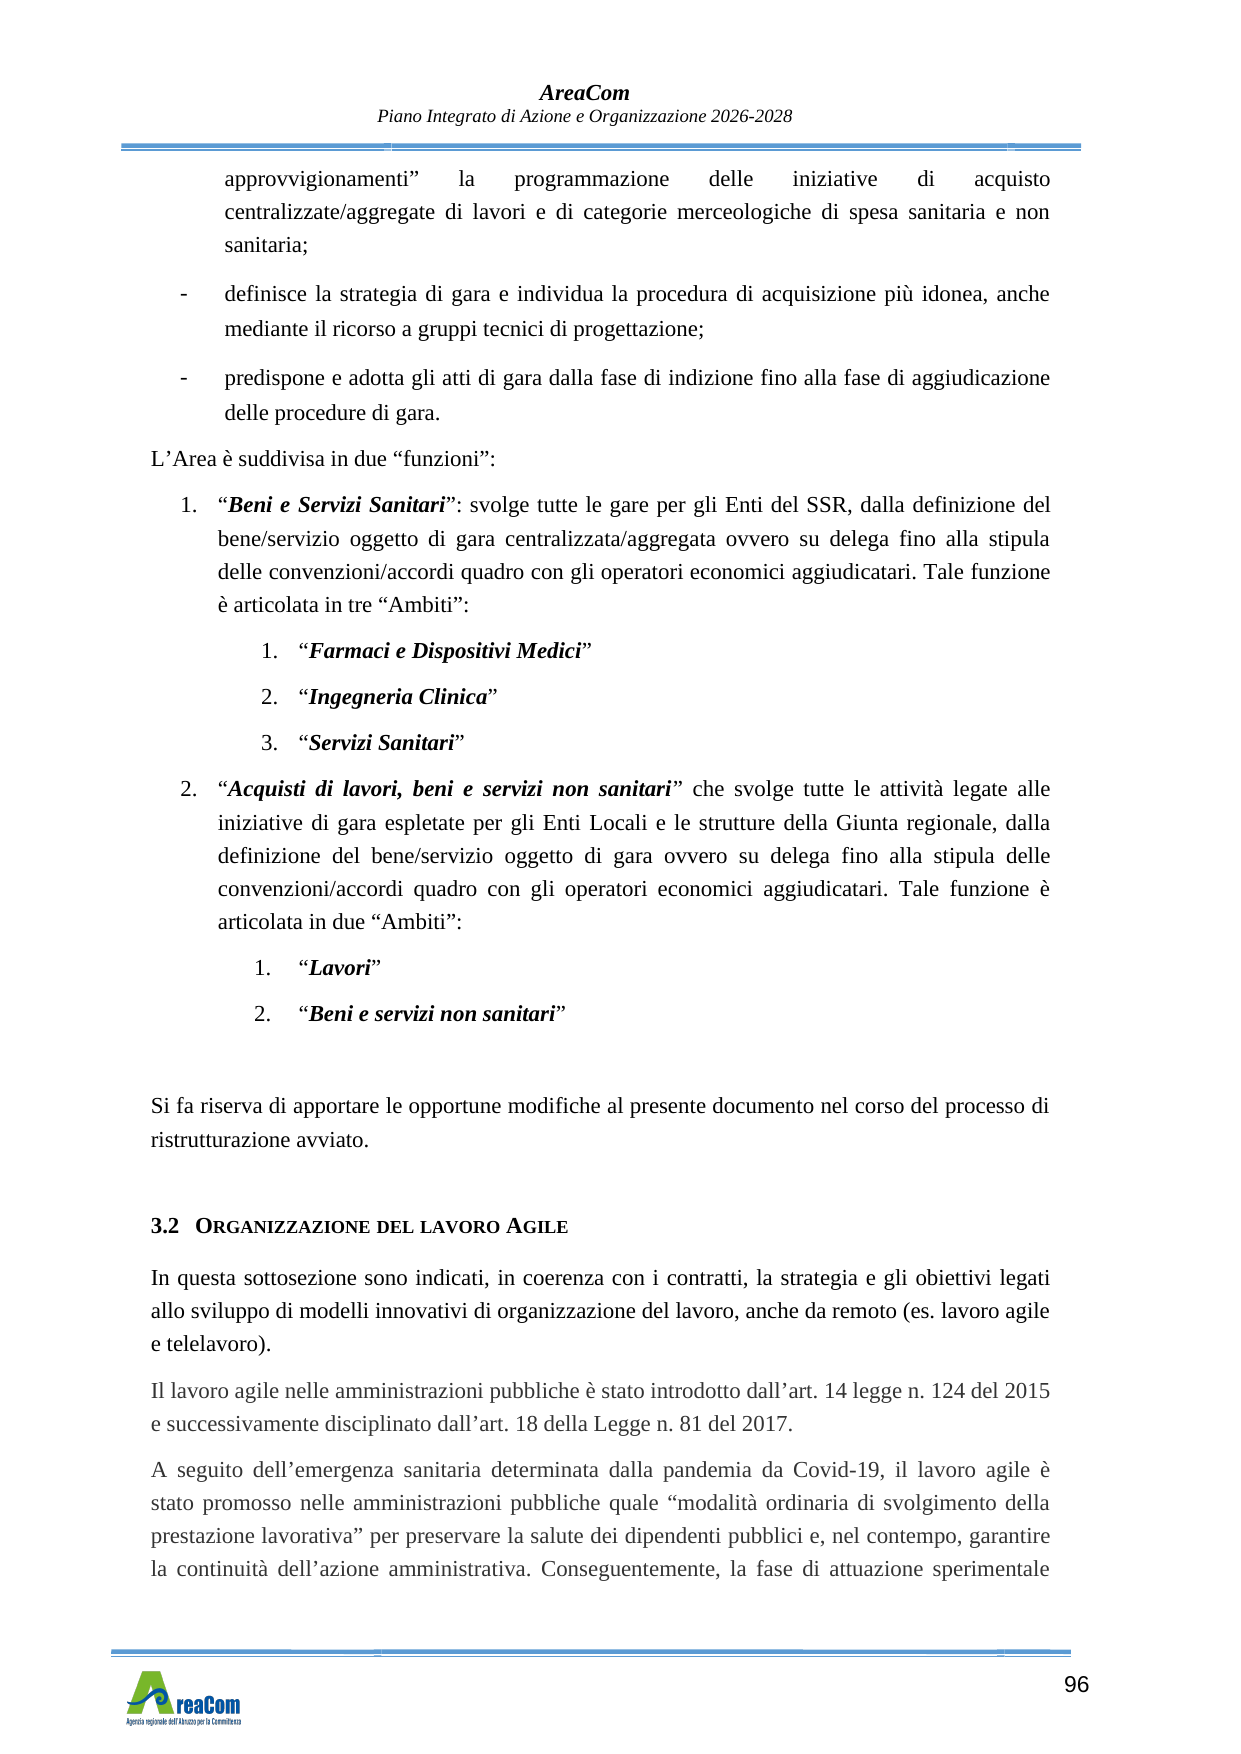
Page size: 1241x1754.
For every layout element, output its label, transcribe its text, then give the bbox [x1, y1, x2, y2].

picture [121, 1668, 247, 1728]
list “Farmaci e Dispositivi Medici” [261, 637, 1052, 663]
list “Lavori” [254, 954, 1052, 980]
list “Beni e servizi non sanitari” [254, 1000, 1052, 1027]
list “Beni e Servizi Sanitari”: svolge tutte le gare per gli Enti del SSR, dalla definizione del bene/servizio oggetto di gara centralizzata/aggregata ovvero su delega fino alla stipula delle convenzioni/accordi quadro con gli operatori economici aggiudicatari. Tale funzione è articolata in tre “Ambiti”: [180, 491, 1052, 617]
list “Servizi Sanitari” [261, 729, 1052, 756]
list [180, 164, 1052, 257]
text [151, 1456, 1052, 1582]
list “Acquisti di lavori, beni e servizi non sanitari” che svolge tutte le attività legate alle iniziative di gara espletate per gli Enti Locali e le strutture della Giunta regionale, dalla definizione del bene/servizio oggetto di gara ovvero su delega fino alla stipula delle convenzioni/accordi quadro con gli operatori economici aggiudicatari. Tale funzione è articolata in due “Ambiti”: [180, 775, 1052, 934]
list “Ingegneria Clinica” [261, 683, 1052, 709]
list definisce la strategia di gara e individua la procedura di acquisizione più idonea, anche mediante il ricorso a gruppi tecnici di progettazione; [180, 277, 1052, 341]
text In questa sottosezione sono indicati, in coerenza con i contratti, la strategia e gli obiettivi legati allo sviluppo di modelli innovativi di organizzazione del lavoro, anche da remoto (es. lavoro agile e telelavoro). [151, 1264, 1052, 1357]
text Il lavoro agile nelle amministrazioni pubbliche è stato introdotto dall’art. 14 legge n. 124 del 2015 e successivamente disciplinato dall’art. 18 della Legge n. 81 del 2017. [151, 1377, 1052, 1436]
subtitle 3.2 Organizzazione del lavoro Agile [151, 1212, 1065, 1238]
list predispone e adotta gli atti di gara dalla fase di indizione fino alla fase di aggiudicazione delle procedure di gara. [180, 361, 1052, 426]
text L’Area è suddivisa in due “funzioni”: [151, 445, 1052, 472]
text Si fa riserva di apportare le opportune modifiche al presente documento nel corso del processo di ristrutturazione avviato. [151, 1092, 1052, 1152]
